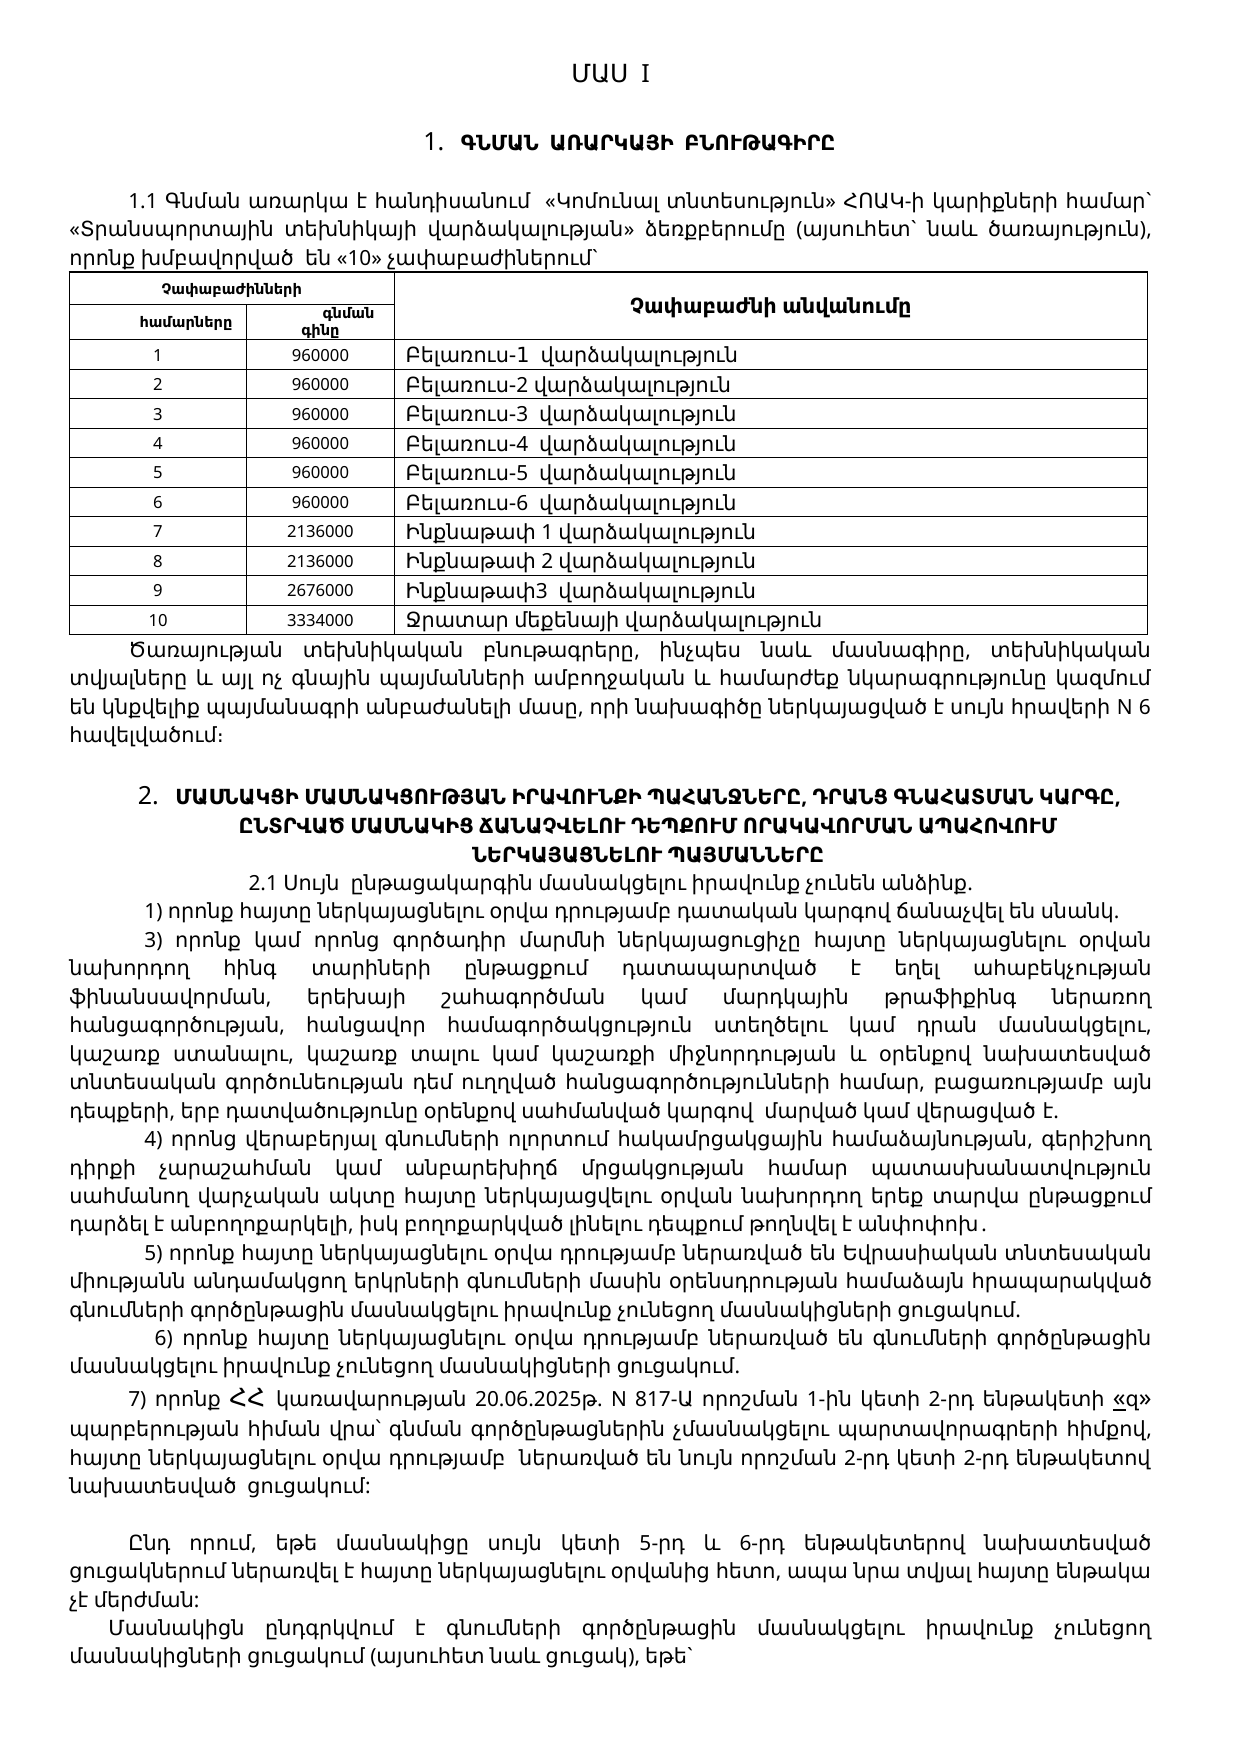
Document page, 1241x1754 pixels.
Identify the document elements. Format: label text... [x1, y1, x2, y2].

table_cell 960000 [247, 370, 394, 398]
table_cell Բելառուս-3 վարձակալություն [395, 399, 1147, 428]
table_cell 960000 [247, 488, 394, 516]
table_cell 7 [70, 517, 246, 546]
table_cell 960000 [247, 429, 394, 457]
table_cell 9 [70, 576, 246, 604]
table_header Չափաբաժնի անվանումը [395, 273, 1147, 339]
table_cell 1 [70, 340, 246, 369]
table_cell 960000 [247, 458, 394, 487]
text 2.1 Սույն ընթացակարգին մասնակցելու իրավունք չունեն անձինք. [69, 868, 1152, 897]
table_cell Ջրատար մեքենայի վարձակալություն [395, 606, 1147, 634]
table_cell 2676000 [247, 576, 394, 604]
table_cell 960000 [247, 340, 394, 369]
table_cell Բելառուս-2 վարձակալություն [395, 370, 1147, 398]
table_cell 5 [70, 458, 246, 487]
table_cell 2136000 [247, 517, 394, 546]
text Ծառայության տեխնիկական բնութագրերը, ինչպես նաև մասնագիրը, տեխնիկական տվյալները և այլ ոչ գնային պայմանների ամբողջական և համարժեք նկարագրությունը կազմում են կնքվելիք պայմանագրի անբաժանելի մասը, որի նախագիծը ներկայացված է սույն հրավերի N 6 հավելվածում։ [69, 635, 1152, 749]
text 4) որոնց վերաբերյալ գնումների ոլորտում հակամրցակցային համաձայնության, գերիշխող դիրքի չարաշահման կամ անբարեխիղճ մրցակցության համար պատասխանատվություն սահմանող վարչական ակտը հայտը ներկայացվելու օրվան նախորդող երեք տարվա ընթացքում դարձել է անբողոքարկելի, իսկ բողոքարկված լինելու դեպքում թողնվել է անփոփոխ․ [69, 1124, 1152, 1238]
table_cell Բելառուս-4 վարձակալություն [395, 429, 1147, 457]
table_cell 2136000 [247, 547, 394, 575]
text 5) որոնք հայտը ներկայացնելու օրվա դրությամբ ներառված են Եվրասիական տնտեսական միությանն անդամակցող երկրների գնումների մասին օրենսդրության համաձայն հրապարակված գնումների գործընթացին մասնակցելու իրավունք չունեցող մասնակիցների ցուցակում. [69, 1238, 1152, 1323]
subtitle 1.1 Գնման առարկա է հանդիսանում «Կոմունալ տնտեսություն» ՀՈԱԿ-ի կարիքների համար` «Տրանսպորտային տեխնիկայի վարձակալության» ձեռքբերումը (այսուհետ` նաև ծառայություն), որոնք խմբավորված են «10» չափաբաժիներում` [69, 186, 1152, 271]
table_cell Ինքնաթափ 2 վարձակալություն [395, 547, 1147, 575]
text 1) որոնք հայտը ներկայացնելու օրվա դրությամբ դատական կարգով ճանաչվել են սնանկ. [69, 897, 1152, 925]
table_cell 3 [70, 399, 246, 428]
table_cell համարները [70, 305, 246, 339]
table_cell 8 [70, 547, 246, 575]
table_cell 2 [70, 370, 246, 398]
table_cell Բելառուս-1 վարձակալություն [395, 340, 1147, 369]
table_cell 4 [70, 429, 246, 457]
table_cell Բելառուս-5 վարձակալություն [395, 458, 1147, 487]
list ՄԱՍՆԱԿՑԻ ՄԱՍՆԱԿՑՈՒԹՅԱՆ ԻՐԱՎՈՒՆՔԻ ՊԱՀԱՆՋՆԵՐԸ, ԴՐԱՆՑ ԳՆԱՀԱՏՄԱՆ ԿԱՐԳԸ, ԸՆՏՐՎԱԾ ՄԱՍՆԱԿԻՑ ՃԱՆԱՉՎԵԼՈՒ ԴԵՊՔՈՒՄ ՈՐԱԿԱՎՈՐՄԱՆ ԱՊԱՀՈՎՈՒՄ ՆԵՐԿԱՅԱՑՆԵԼՈՒ ՊԱՅՄԱՆՆԵՐԸ [107, 777, 1152, 868]
list ԳՆՄԱՆ ԱՌԱՐԿԱՅԻ ԲՆՈՒԹԱԳԻՐԸ [107, 124, 1152, 158]
table_cell Բելառուս-6 վարձակալություն [395, 488, 1147, 516]
table_header Չափաբաժինների [70, 273, 394, 304]
table_cell 3334000 [247, 606, 394, 634]
table_cell գնման գինը [247, 305, 394, 339]
table_cell 10 [70, 606, 246, 634]
text Մասնակիցն ընդգրկվում է գնումների գործընթացին մասնակցելու իրավունք չունեցող մասնակիցների ցուցակում (այսուհետ նաև ցուցակ), եթե` [69, 1613, 1152, 1670]
text 7) որոնք ՀՀ կառավարության 20.06.2025թ. N 817-Ա որոշման 1-ին կետի 2-րդ ենթակետի «զ» պարբերության հիման վրա՝ գնման գործընթացներին չմասնակցելու պարտավորագրերի հիմքով, հայտը ներկայացնելու օրվա դրությամբ ներառված են նույն որոշման 2-րդ կետի 2-րդ ենթակետով նախատեսված ցուցակում: [69, 1380, 1152, 1499]
table_cell Ինքնաթափ 1 վարձակալություն [395, 517, 1147, 546]
table_cell Ինքնաթափ3 վարձակալություն [395, 576, 1147, 604]
text 3) որոնք կամ որոնց գործադիր մարմնի ներկայացուցիչը հայտը ներկայացնելու օրվան նախորդող հինգ տարիների ընթացքում դատապարտված է եղել ահաբեկչության ֆինանսավորման, երեխայի շահագործման կամ մարդկային թրաֆիքինգ ներառող հանցագործության, հանցավոր համագործակցություն ստեղծելու կամ դրան մասնակցելու, կաշառք ստանալու, կաշառք տալու կամ կաշառքի միջնորդության և օրենքով նախատեսված տնտեսական գործունեության դեմ ուղղված հանցագործությունների համար, բացառությամբ այն դեպքերի, երբ դատվածությունը օրենքով սահմանված կարգով մարված կամ վերացված է. [69, 925, 1152, 1124]
text 6) որոնք հայտը ներկայացնելու օրվա դրությամբ ներառված են գնումների գործընթացին մասնակցելու իրավունք չունեցող մասնակիցների ցուցակում. [69, 1323, 1152, 1380]
table_cell 6 [70, 488, 246, 516]
text Ընդ որում, եթե մասնակիցը սույն կետի 5-րդ և 6-րդ ենթակետերով նախատեսված ցուցակներում ներառվել է հայտը ներկայացնելու օրվանից հետո, ապա նրա տվյալ հայտը ենթակա չէ մերժման: [69, 1528, 1152, 1613]
table_cell 960000 [247, 399, 394, 428]
text ՄԱՍ I [69, 56, 1152, 89]
